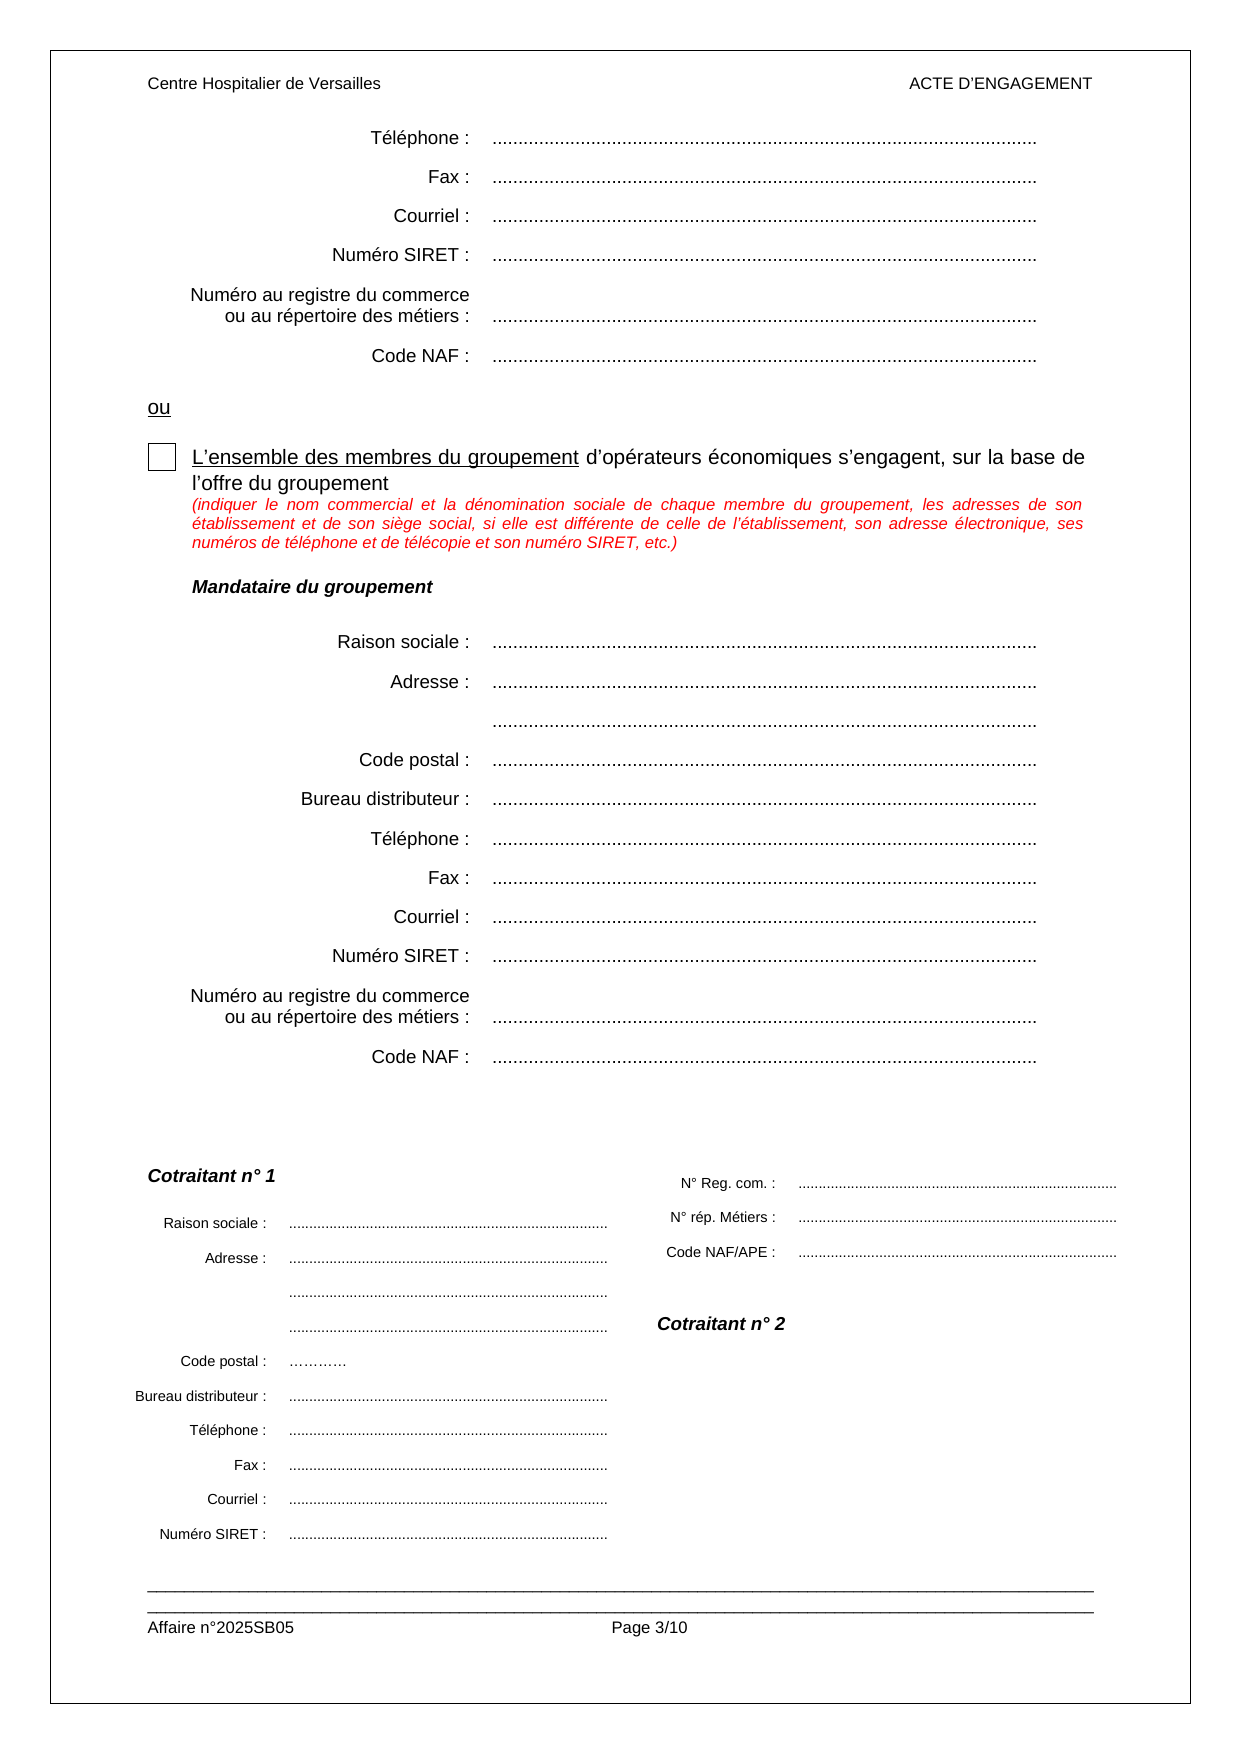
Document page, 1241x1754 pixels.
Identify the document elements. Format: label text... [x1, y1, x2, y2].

table_cell ............................................................................... [787, 1166, 1129, 1199]
table_cell ............................................................................... [278, 1310, 619, 1344]
table_cell ......................................................................................................... [481, 780, 1050, 818]
table_cell Code NAF/APE : [625, 1235, 786, 1268]
table_cell ......................................................................................................... [481, 859, 1050, 897]
table_cell Numéro SIRET : [160, 236, 480, 274]
table_cell Courriel : [116, 1483, 277, 1516]
table_cell N° rép. Métiers : [625, 1201, 786, 1234]
table_header Raison sociale : [160, 623, 480, 661]
table_cell ............................................................................... [787, 1201, 1129, 1234]
text Cotraitant n° 2 [657, 1313, 1093, 1334]
table_header ......................................................................................................... [481, 623, 1050, 661]
table_cell ............................................................................... [278, 1517, 619, 1551]
table_cell Code NAF : [160, 336, 480, 374]
table_cell ......................................................................................................... [481, 741, 1050, 779]
table_cell Code postal : [116, 1345, 277, 1378]
table_cell ......................................................................................................... [481, 819, 1050, 857]
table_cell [481, 158, 1050, 196]
table_cell ............................................................................... [278, 1241, 619, 1275]
table_cell ......................................................................................................... [481, 976, 1050, 1036]
table_cell ......................................................................................................... [481, 336, 1050, 374]
table_cell Numéro au registre du commerce ou au répertoire des métiers : [160, 976, 480, 1036]
table_cell Fax : [160, 158, 480, 196]
table_cell ............................................................................... [787, 1235, 1129, 1268]
table_cell Courriel : [160, 898, 480, 936]
table_cell Bureau distributeur : [160, 780, 480, 818]
table_cell ............................................................................... [278, 1448, 619, 1482]
text (indiquer le nom commercial et la dénomination sociale de chaque membre du groupement, les adresses de son établissement et de son siège social, si elle est différente de celle de l’établissement, son adresse électronique, ses numéros de téléphone et de télécopie et son numéro SIRET, etc.) [147, 495, 1093, 552]
table_cell ......................................................................................................... [481, 236, 1050, 274]
table_cell ............................................................................... [278, 1414, 619, 1447]
table_cell Courriel : [160, 197, 480, 235]
table_cell Numéro SIRET : [116, 1517, 277, 1551]
table_header Raison sociale : [116, 1207, 277, 1240]
text Cotraitant n° 1 [147, 1165, 583, 1187]
table_cell ............................................................................... [278, 1483, 619, 1516]
table_cell ......................................................................................................... [481, 275, 1050, 335]
table_cell ......................................................................................................... [481, 701, 1050, 739]
table_cell Téléphone : [116, 1414, 277, 1447]
table_cell Adresse : [116, 1241, 277, 1344]
table_cell N° Reg. com. : [625, 1166, 786, 1199]
table_cell ............................................................................... [278, 1379, 619, 1413]
table_cell Numéro SIRET : [160, 937, 480, 975]
text Mandataire du groupement [147, 576, 1093, 598]
table_cell ......................................................................................................... [481, 197, 1050, 235]
table_cell Code NAF : [160, 1037, 480, 1075]
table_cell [481, 118, 1050, 156]
table_cell Bureau distributeur : [116, 1379, 277, 1413]
table_cell ......................................................................................................... [481, 898, 1050, 936]
table_cell Numéro au registre du commerce ou au répertoire des métiers : [160, 275, 480, 335]
table_cell Fax : [160, 859, 480, 897]
table_cell Adresse : [160, 662, 480, 739]
table_cell ......................................................................................................... [481, 1037, 1050, 1075]
table_cell ………… [278, 1345, 619, 1378]
table_cell Téléphone : [160, 819, 480, 857]
table_cell Fax : [116, 1448, 277, 1482]
table_cell ......................................................................................................... [481, 662, 1050, 700]
table_cell Code postal : [160, 741, 480, 779]
table_cell ......................................................................................................... [481, 937, 1050, 975]
table_cell ............................................................................... [278, 1276, 619, 1309]
text L’ensemble des membres du groupement d’opérateurs économiques s’engagent, sur la base de l’offre du groupement [147, 442, 1093, 495]
text ou [147, 394, 1093, 418]
table_header ............................................................................... [278, 1207, 619, 1240]
table_cell Téléphone : [160, 118, 480, 156]
